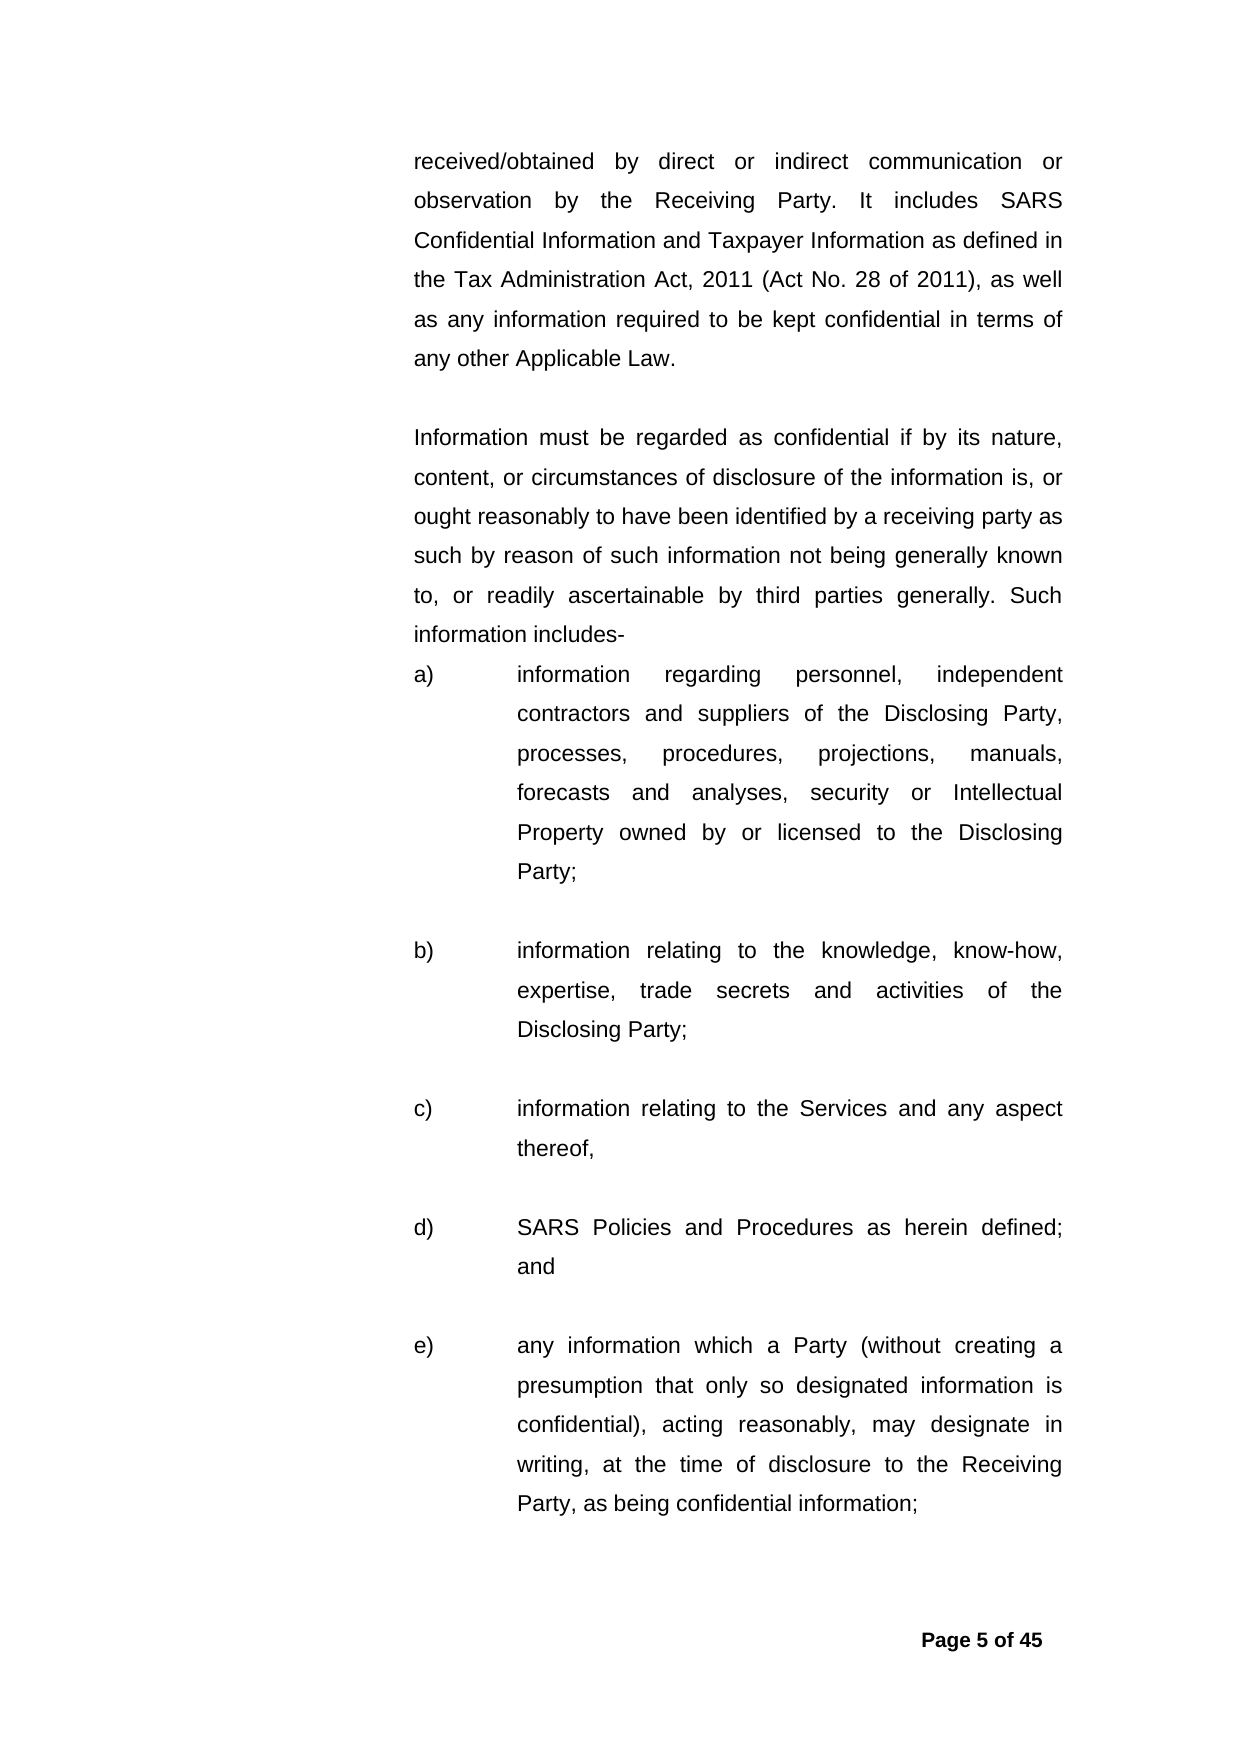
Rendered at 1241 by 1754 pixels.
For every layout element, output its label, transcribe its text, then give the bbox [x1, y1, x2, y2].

list information relating to the knowledge, know-how, expertise, trade secrets and activities of the Disclosing Party; [413, 937, 1063, 1043]
list information regarding personnel, independent contractors and suppliers of the Disclosing Party, processes, procedures, projections, manuals, forecasts and analyses, security or Intellectual Property owned by or licensed to the Disclosing Party; [413, 661, 1063, 885]
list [310, 148, 1063, 371]
list SARS Policies and Procedures as herein defined; and [413, 1214, 1063, 1279]
list information relating to the Services and any aspect thereof, [413, 1095, 1063, 1161]
text Information must be regarded as confidential if by its nature, content, or circumstances of disclosure of the information is, or ought reasonably to have been identified by a receiving party as such by reason of such information not being generally known to, or readily ascertainable by third parties generally. Such information includes- [413, 424, 1063, 648]
list any information which a Party (without creating a presumption that only so designated information is confidential), acting reasonably, may designate in writing, at the time of disclosure to the Receiving Party, as being confidential information; [413, 1332, 1063, 1516]
